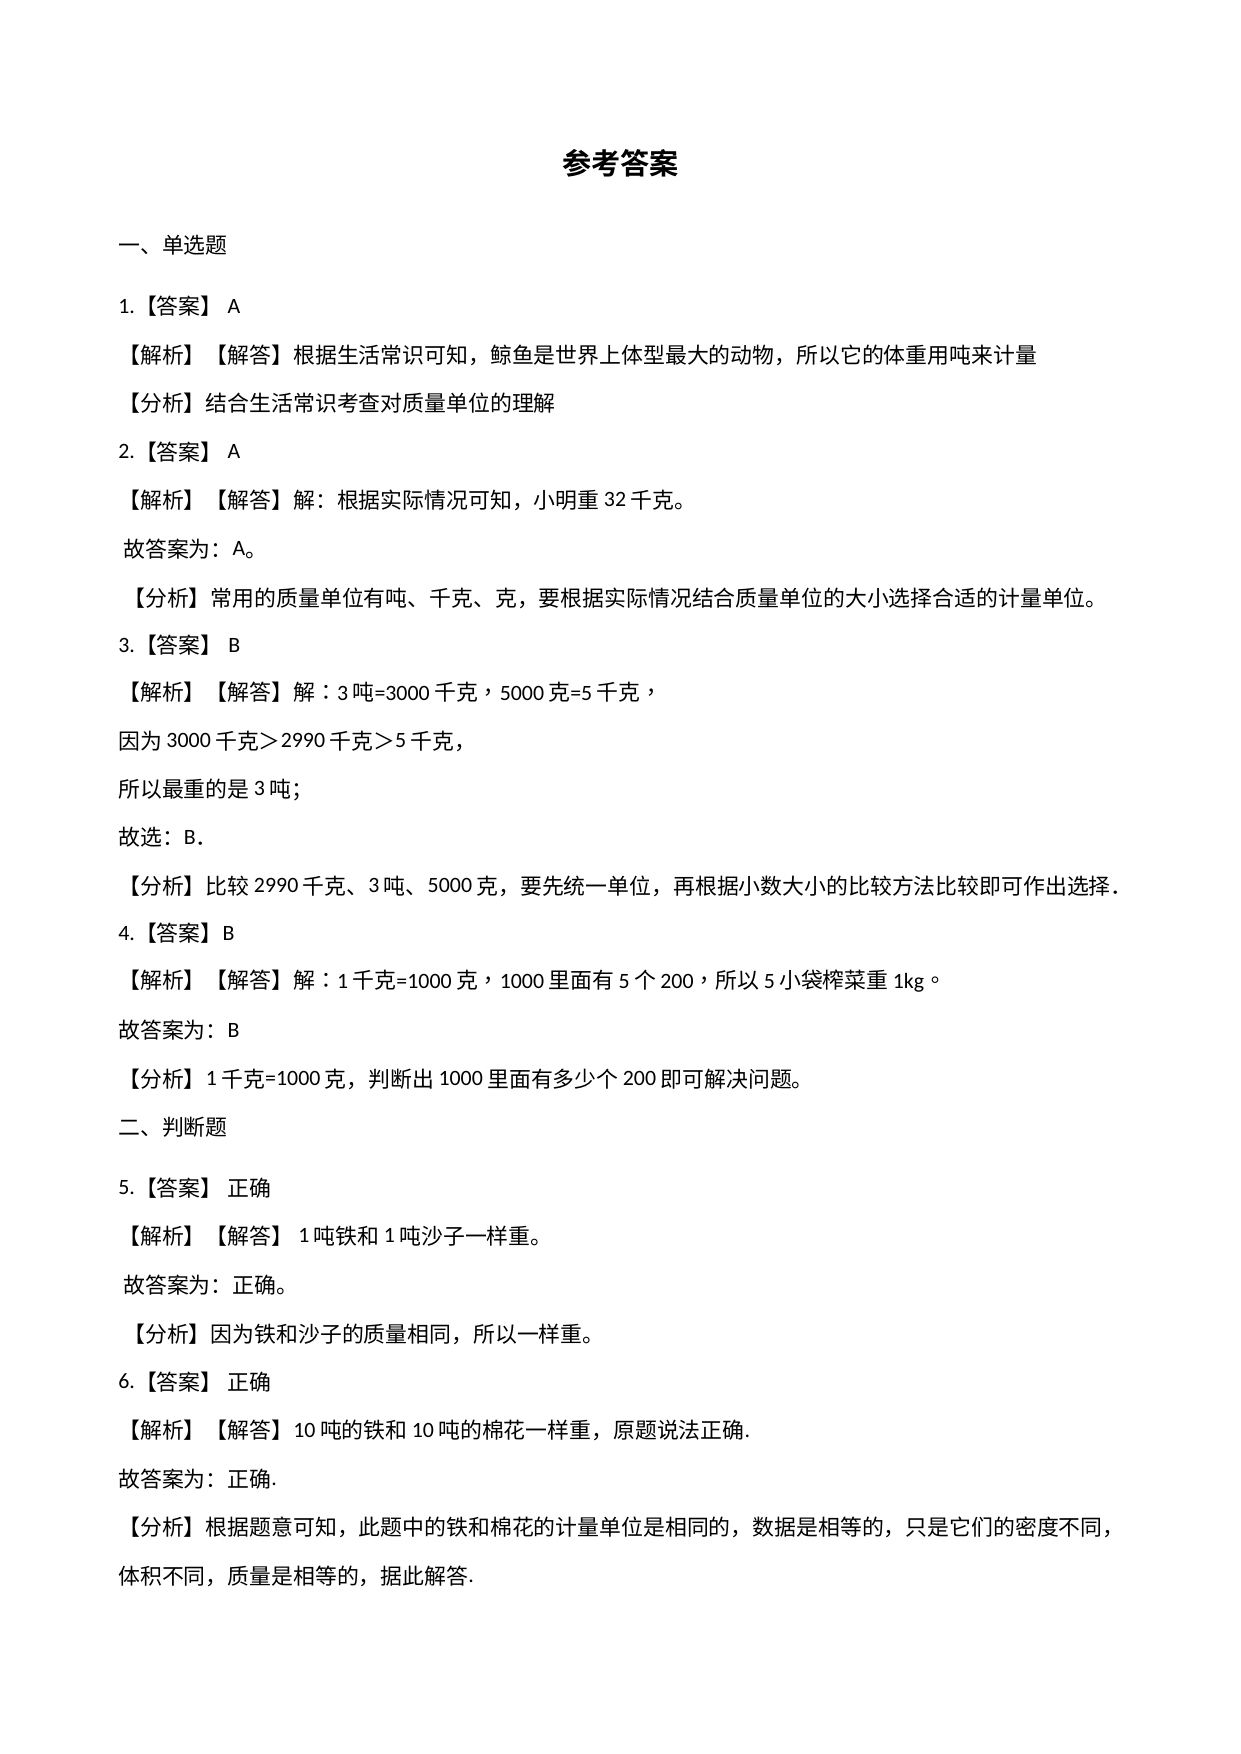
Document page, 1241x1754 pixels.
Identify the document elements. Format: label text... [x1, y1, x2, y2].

text 【分析】比较2990千克、3吨、5000克，要先统一单位，再根据小数大小的比较方法比较即可作出选择． [118, 868, 1122, 901]
text 因为3000千克＞2990千克＞5千克， [118, 723, 1122, 756]
text 【解析】【解答】10吨的铁和10吨的棉花一样重，原题说法正确. 故答案为：正确. [118, 1413, 1122, 1494]
text 6.【答案】 正确 [118, 1364, 1122, 1397]
text 参考答案 [118, 129, 1122, 194]
text 二、判断题 [118, 1109, 1122, 1142]
text 所以最重的是3吨； [118, 772, 1122, 804]
text 2.【答案】 A [118, 434, 1122, 467]
text 一、单选题 [118, 228, 1122, 261]
text 【分析】根据题意可知，此题中的铁和棉花的计量单位是相同的，数据是相等的，只是它们的密度不同，体积不同，质量是相等的，据此解答. [118, 1510, 1122, 1591]
text 5.【答案】 正确 [118, 1170, 1122, 1203]
text 1.【答案】 A [118, 289, 1122, 321]
text 【解析】【解答】根据生活常识可知，鲸鱼是世界上体型最大的动物，所以它的体重用吨来计量 【分析】结合生活常识考查对质量单位的理解 [118, 337, 1122, 418]
text 4.【答案】B [118, 917, 1122, 949]
text 【分析】1千克=1000克，判断出1000里面有多少个200即可解决问题。 [118, 1061, 1122, 1094]
text 故选：B． [118, 820, 1122, 852]
text 【解析】【解答】解：1千克=1000克，1000里面有5个200，所以5小袋榨菜重1kg。 故答案为：B [118, 964, 1122, 1045]
text 【解析】【解答】解：3吨=3000千克，5000克=5千克， [118, 676, 1122, 708]
text 【解析】【解答】解：根据实际情况可知，小明重32千克。 故答案为：A。 【分析】常用的质量单位有吨、千克、克，要根据实际情况结合质量单位的大小选择合适的计量单位。 [118, 483, 1122, 613]
text 3.【答案】 B [118, 628, 1122, 661]
text 【解析】【解答】 1吨铁和1吨沙子一样重。 故答案为：正确。 【分析】因为铁和沙子的质量相同，所以一样重。 [118, 1219, 1122, 1349]
